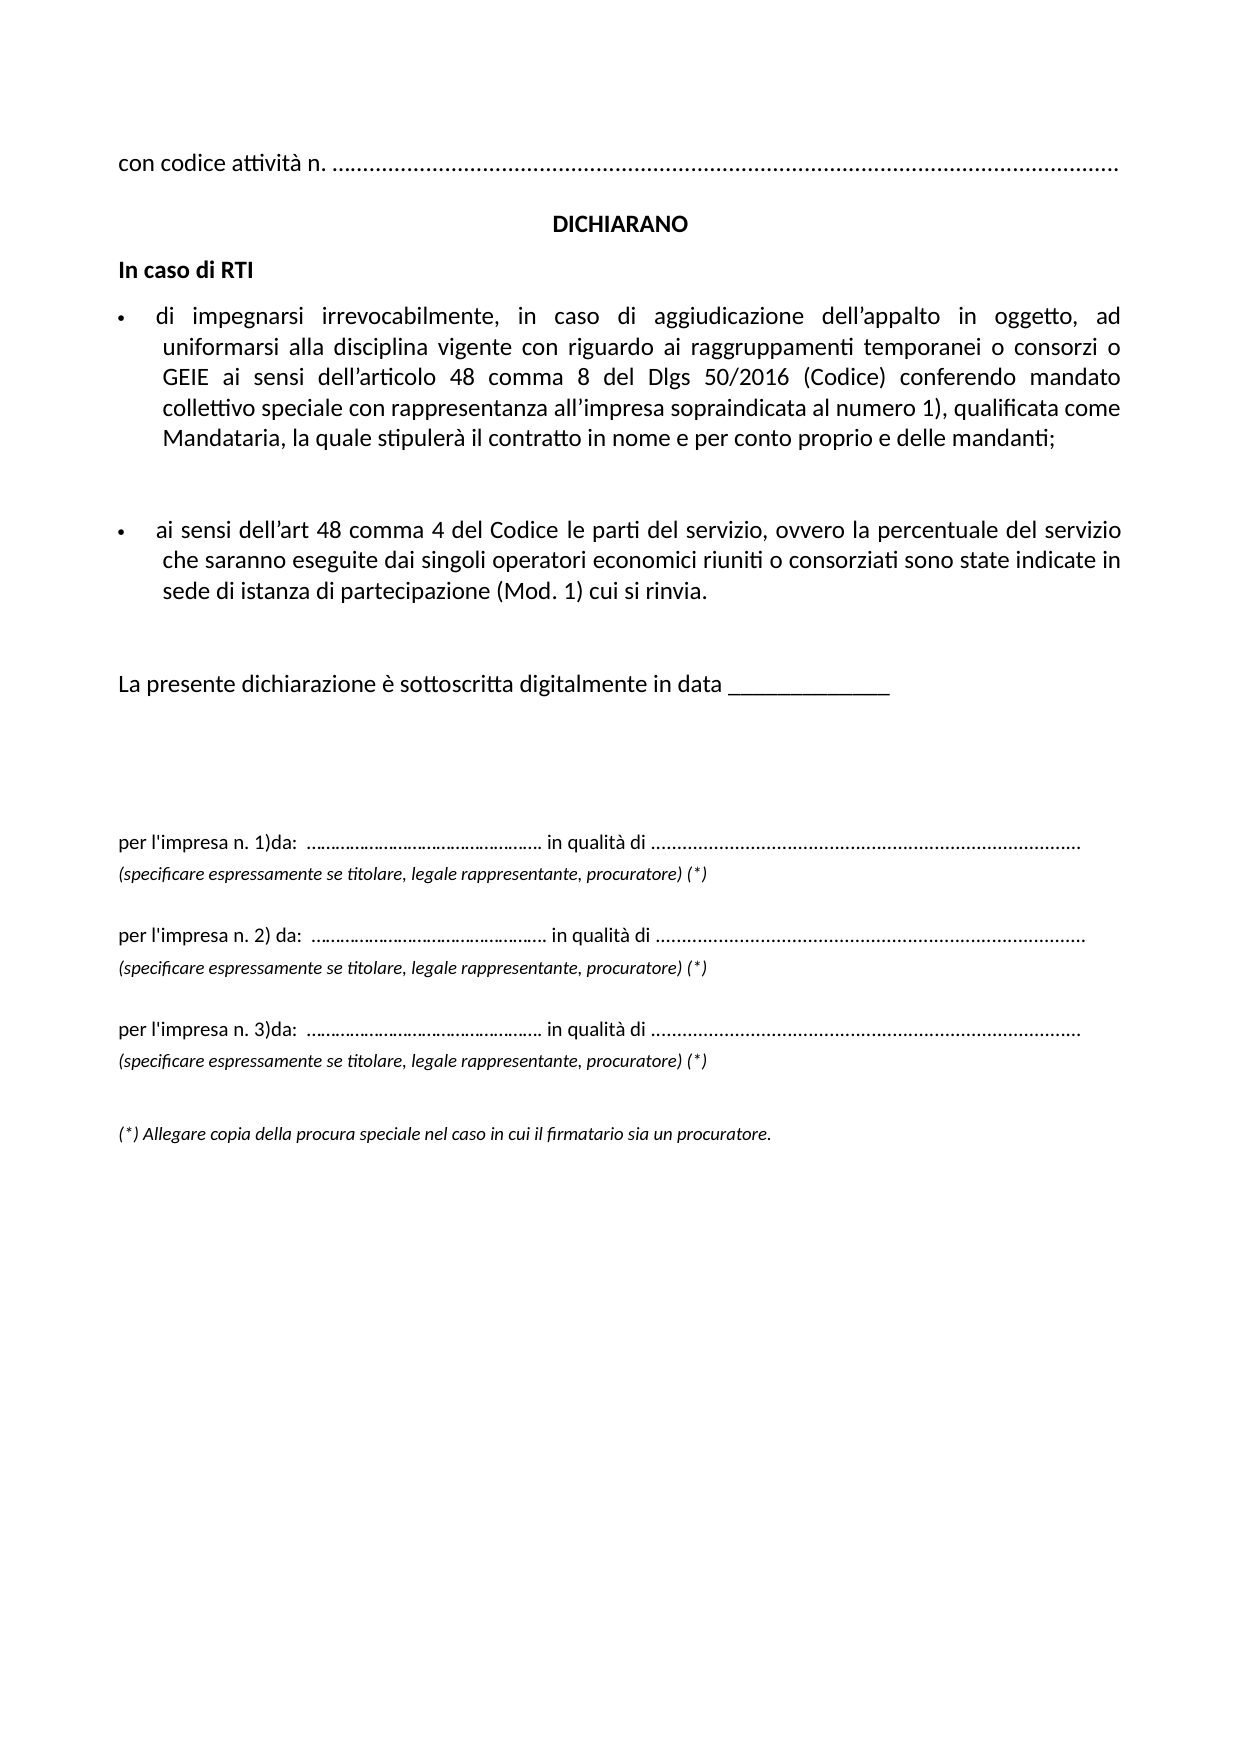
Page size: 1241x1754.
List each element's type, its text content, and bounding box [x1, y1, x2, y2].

text (specificare espressamente se titolare, legale rappresentante, procuratore) (*) [118, 949, 1122, 980]
text (specificare espressamente se titolare, legale rappresentante, procuratore) (*) [118, 855, 1122, 887]
list ai sensi dell’art 48 comma 4 del Codice le parti del servizio, ovvero la percentuale del servizio che saranno eseguite dai singoli operatori economici riuniti o consorziati sono state indicate in sede di istanza di partecipazione (Mod. 1) cui si rinvia. [118, 514, 1122, 605]
text (specificare espressamente se titolare, legale rappresentante, procuratore) (*) [118, 1043, 1122, 1074]
list di impegnarsi irrevocabilmente, in caso di aggiudicazione dell’appalto in oggetto, ad uniformarsi alla disciplina vigente con riguardo ai raggruppamenti temporanei o consorzi o GEIE ai sensi dell’articolo 48 comma 8 del Dlgs 50/2016 (Codice) conferendo mandato collettivo speciale con rappresentanza all’impresa sopraindicata al numero 1), qualificata come Mandataria, la quale stipulerà il contratto in nome e per conto proprio e delle mandanti; [118, 300, 1122, 453]
text con codice attività n. ….......................................................................................................................... [118, 148, 1122, 178]
text per l'impresa n. 2) da: …………………………………………. in qualità di .................................................................................. [118, 918, 1122, 949]
text La presente dichiarazione è sottoscritta digitalmente in data _____________ [118, 668, 1122, 699]
text per l'impresa n. 3)da: …………………………………………. in qualità di .................................................................................. [118, 1012, 1122, 1043]
text per l'impresa n. 1)da: …………………………………………. in qualità di .................................................................................. [118, 824, 1122, 855]
text (*) Allegare copia della procura speciale nel caso in cui il firmatario sia un procuratore. [118, 1122, 1122, 1145]
text In caso di RTI [118, 254, 1122, 285]
text DICHIARANO [118, 209, 1122, 239]
